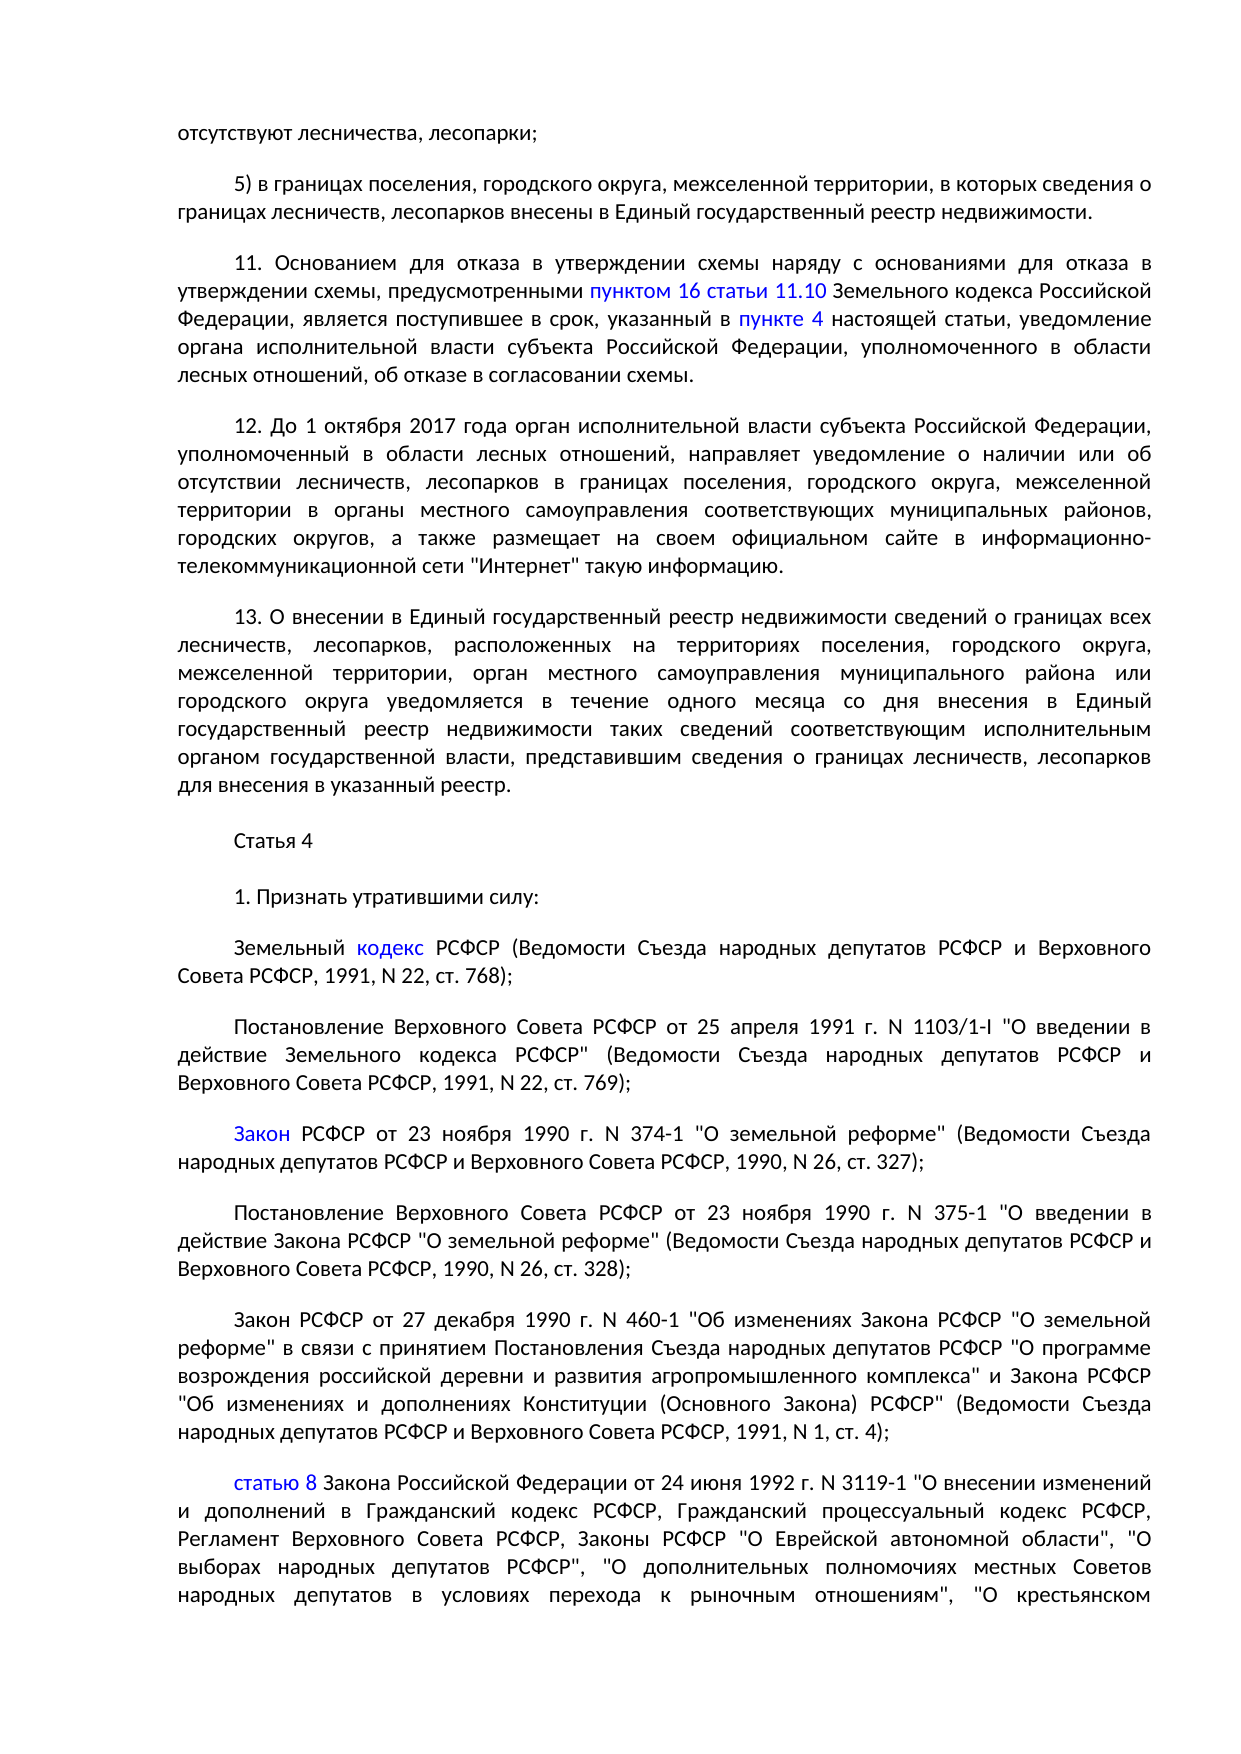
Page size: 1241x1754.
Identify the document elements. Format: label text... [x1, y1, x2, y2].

text Постановление Верховного Совета РСФСР от 25 апреля 1991 г. N 1103/1-I "О введении в действие Земельного кодекса РСФСР" (Ведомости Съезда народных депутатов РСФСР и Верховного Совета РСФСР, 1991, N 22, ст. 769); [177, 1012, 1152, 1096]
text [177, 118, 1152, 146]
text 1. Признать утратившими силу: [177, 882, 1152, 910]
text Закон РСФСР от 27 декабря 1990 г. N 460-1 "Об изменениях Закона РСФСР "О земельной реформе" в связи с принятием Постановления Съезда народных депутатов РСФСР "О программе возрождения российской деревни и развития агропромышленного комплекса" и Закона РСФСР "Об изменениях и дополнениях Конституции (Основного Закона) РСФСР" (Ведомости Съезда народных депутатов РСФСР и Верховного Совета РСФСР, 1991, N 1, ст. 4); [177, 1305, 1152, 1445]
text 13. О внесении в Единый государственный реестр недвижимости сведений о границах всех лесничеств, лесопарков, расположенных на территориях поселения, городского округа, межселенной территории, орган местного самоуправления муниципального района или городского округа уведомляется в течение одного месяца со дня внесения в Единый государственный реестр недвижимости таких сведений соответствующим исполнительным органом государственной власти, представившим сведения о границах лесничеств, лесопарков для внесения в указанный реестр. [177, 602, 1152, 798]
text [177, 1468, 1152, 1608]
text Статья 4 [177, 826, 1152, 854]
text 11. Основанием для отказа в утверждении схемы наряду с основаниями для отказа в утверждении схемы, предусмотренными пунктом 16 статьи 11.10 Земельного кодекса Российской Федерации, является поступившее в срок, указанный в пункте 4 настоящей статьи, уведомление органа исполнительной власти субъекта Российской Федерации, уполномоченного в области лесных отношений, об отказе в согласовании схемы. [177, 248, 1152, 388]
text Закон РСФСР от 23 ноября 1990 г. N 374-1 "О земельной реформе" (Ведомости Съезда народных депутатов РСФСР и Верховного Совета РСФСР, 1990, N 26, ст. 327); [177, 1119, 1152, 1175]
text Земельный кодекс РСФСР (Ведомости Съезда народных депутатов РСФСР и Верховного Совета РСФСР, 1991, N 22, ст. 768); [177, 933, 1152, 989]
text 5) в границах поселения, городского округа, межселенной территории, в которых сведения о границах лесничеств, лесопарков внесены в Единый государственный реестр недвижимости. [177, 169, 1152, 225]
text 12. До 1 октября 2017 года орган исполнительной власти субъекта Российской Федерации, уполномоченный в области лесных отношений, направляет уведомление о наличии или об отсутствии лесничеств, лесопарков в границах поселения, городского округа, межселенной территории в органы местного самоуправления соответствующих муниципальных районов, городских округов, а также размещает на своем официальном сайте в информационно-телекоммуникационной сети "Интернет" такую информацию. [177, 411, 1152, 579]
text Постановление Верховного Совета РСФСР от 23 ноября 1990 г. N 375-1 "О введении в действие Закона РСФСР "О земельной реформе" (Ведомости Съезда народных депутатов РСФСР и Верховного Совета РСФСР, 1990, N 26, ст. 328); [177, 1198, 1152, 1282]
